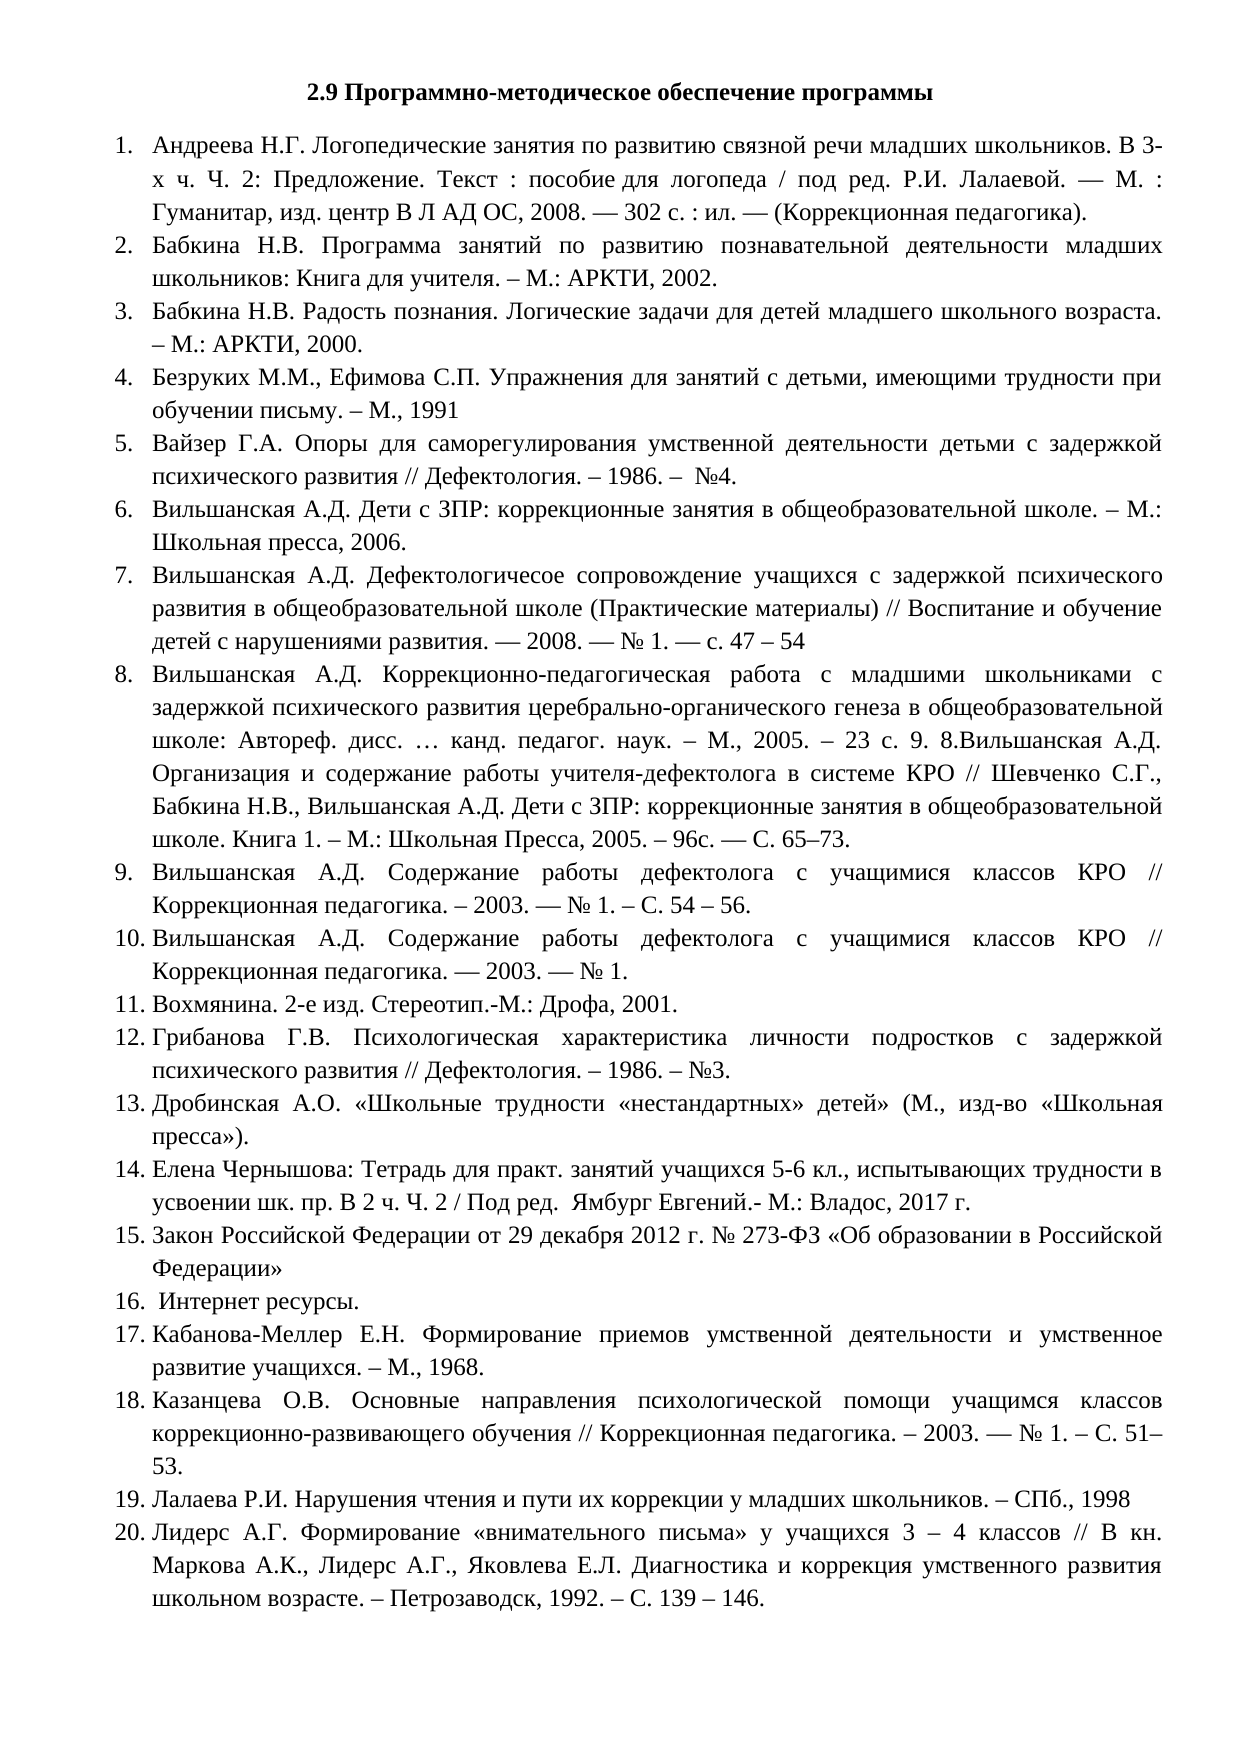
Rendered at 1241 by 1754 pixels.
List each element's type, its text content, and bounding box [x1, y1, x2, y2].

list Грибанова Г.В. Психологическая характеристика личности подростков с задержкой психического развития // Дефектология. – 1986. – №3. [114, 1022, 1163, 1084]
list Вильшанская А.Д. Дети с ЗПР: коррекционные занятия в общеобразовательной школе. – М.: Школьная пресса, 2006. [114, 494, 1163, 556]
list Вохмянина. 2-е изд. Стереотип.-М.: Дрофа, 2001. [114, 989, 1163, 1018]
list Казанцева О.В. Основные направления психологической помощи учащимся классов коррекционно-развивающего обучения // Коррекционная педагогика. – 2003. — № 1. – С. 51– 53. [114, 1385, 1163, 1480]
list Вильшанская А.Д. Коррекционно-педагогическая работа с младшими школьниками с задержкой психического развития церебрально-органического генеза в общеобразовательной школе: Автореф. дисс. … канд. педагог. наук. – М., 2005. – 23 с. 9. 8.Вильшанская А.Д. Организация и содержание работы учителя-дефектолога в системе КРО // Шевченко С.Г., Бабкина Н.В., Вильшанская А.Д. Дети с ЗПР: коррекционные занятия в общеобразовательной школе. Книга 1. – М.: Школьная Пресса, 2005. – 96с. — С. 65–73. [114, 659, 1163, 853]
list Лалаева Р.И. Нарушения чтения и пути их коррекции у младших школьников. – СПб., 1998 [114, 1484, 1163, 1513]
list Вильшанская А.Д. Содержание работы дефектолога с учащимися классов КРО // Коррекционная педагогика. — 2003. — № 1. [114, 923, 1163, 985]
list Вильшанская А.Д. Дефектологичесое сопровождение учащихся с задержкой психического развития в общеобразовательной школе (Практические материалы) // Воспитание и обучение детей с нарушениями развития. — 2008. — № 1. — с. 47 – 54 [114, 560, 1163, 655]
list Бабкина Н.В. Программа занятий по развитию познавательной деятельности младших школьников: Книга для учителя. – М.: АРКТИ, 2002. [114, 230, 1163, 291]
list Вильшанская А.Д. Содержание работы дефектолога с учащимися классов КРО // Коррекционная педагогика. – 2003. — № 1. – С. 54 – 56. [114, 857, 1163, 919]
list Дробинская А.О. «Школьные трудности «нестандартных» детей» (М., изд-во «Школьная пресса»). [114, 1088, 1163, 1150]
list Бабкина Н.В. Радость познания. Логические задачи для детей младшего школьного возраста. – М.: АРКТИ, 2000. [114, 296, 1163, 357]
list Андреева Н.Г. Логопедические занятия по развитию связной речи младших школьников. В 3-х ч. Ч. 2: Предложение. Текст : пособие для логопеда / под ред. Р.И. Лалаевой. — М. : Гуманитар, изд. центр В Л АД ОС, 2008. — 302 с. : ил. — (Коррекционная педагогика). [114, 131, 1163, 225]
list Кабанова-Меллер Е.Н. Формирование приемов умственной деятельности и умственное развитие учащихся. – М., 1968. [114, 1319, 1163, 1381]
text 2.9 Программно-методическое обеспечение программы [77, 77, 1163, 106]
list Елена Чернышова: Тетрадь для практ. занятий учащихся 5-6 кл., испытывающих трудности в усвоении шк. пр. В 2 ч. Ч. 2 / Под ред. Ямбург Евгений.- М.: Владос, 2017 г. [114, 1154, 1163, 1216]
list Закон Российской Федерации от 29 декабря 2012 г. № 273-ФЗ «Об образовании в Российской Федерации» [114, 1220, 1163, 1282]
list Вайзер Г.А. Опоры для саморегулирования умственной деятельности детьми с задержкой психического развития // Дефектология. – 1986. – №4. [114, 428, 1163, 489]
list Лидерс А.Г. Формирование «внимательного письма» у учащихся 3 – 4 классов // В кн. Маркова А.К., Лидерс А.Г., Яковлева Е.Л. Диагностика и коррекция умственного развития школьном возрасте. – Петрозаводск, 1992. – С. 139 – 146. [114, 1517, 1163, 1612]
list Безруких М.М., Ефимова С.П. Упражнения для занятий с детьми, имеющими трудности при обучении письму. – М., 1991 [114, 362, 1163, 423]
list Интернет ресурсы. [114, 1286, 1163, 1315]
